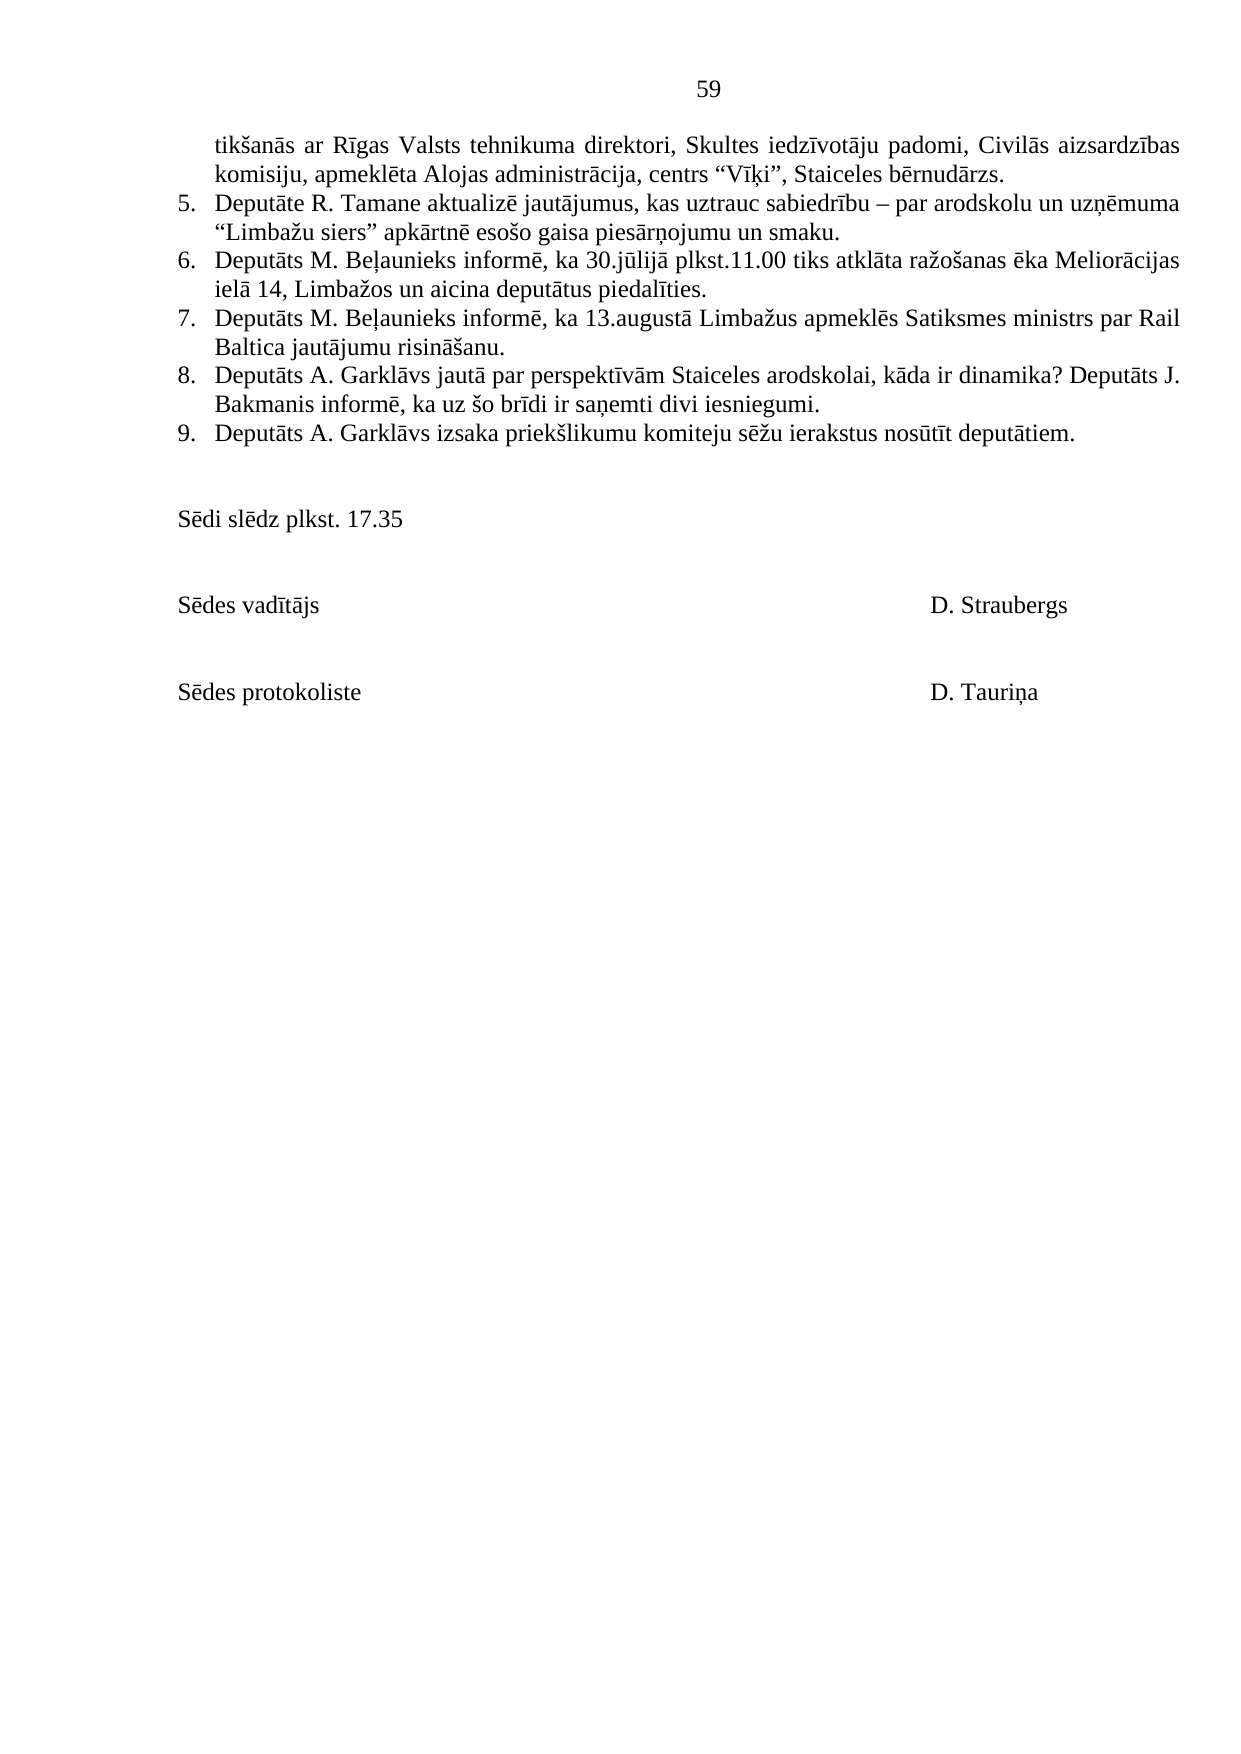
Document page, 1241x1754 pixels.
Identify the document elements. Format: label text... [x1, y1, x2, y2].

list Deputāts A. Garklāvs jautā par perspektīvām Staiceles arodskolai, kāda ir dinamika? Deputāts J. Bakmanis informē, ka uz šo brīdi ir saņemti divi iesniegumi. [177, 361, 1181, 418]
list Deputāte R. Tamane aktualizē jautājumus, kas uztrauc sabiedrību – par arodskolu un uzņēmuma “Limbažu siers” apkārtnē esošo gaisa piesārņojumu un smaku. [177, 188, 1181, 246]
list Deputāts A. Garklāvs izsaka priekšlikumu komiteju sēžu ierakstus nosūtīt deputātiem. [177, 418, 1181, 447]
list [177, 131, 1181, 188]
text Sēdi slēdz plkst. 17.35 [177, 504, 1181, 533]
list Deputāts M. Beļaunieks informē, ka 13.augustā Limbažus apmeklēs Satiksmes ministrs par Rail Baltica jautājumu risināšanu. [177, 303, 1181, 361]
text Sēdes protokoliste D. Tauriņa [177, 677, 1181, 706]
text Sēdes vadītājs D. Straubergs [177, 591, 1181, 619]
list Deputāts M. Beļaunieks informē, ka 30.jūlijā plkst.11.00 tiks atklāta ražošanas ēka Meliorācijas ielā 14, Limbažos un aicina deputātus piedalīties. [177, 246, 1181, 303]
